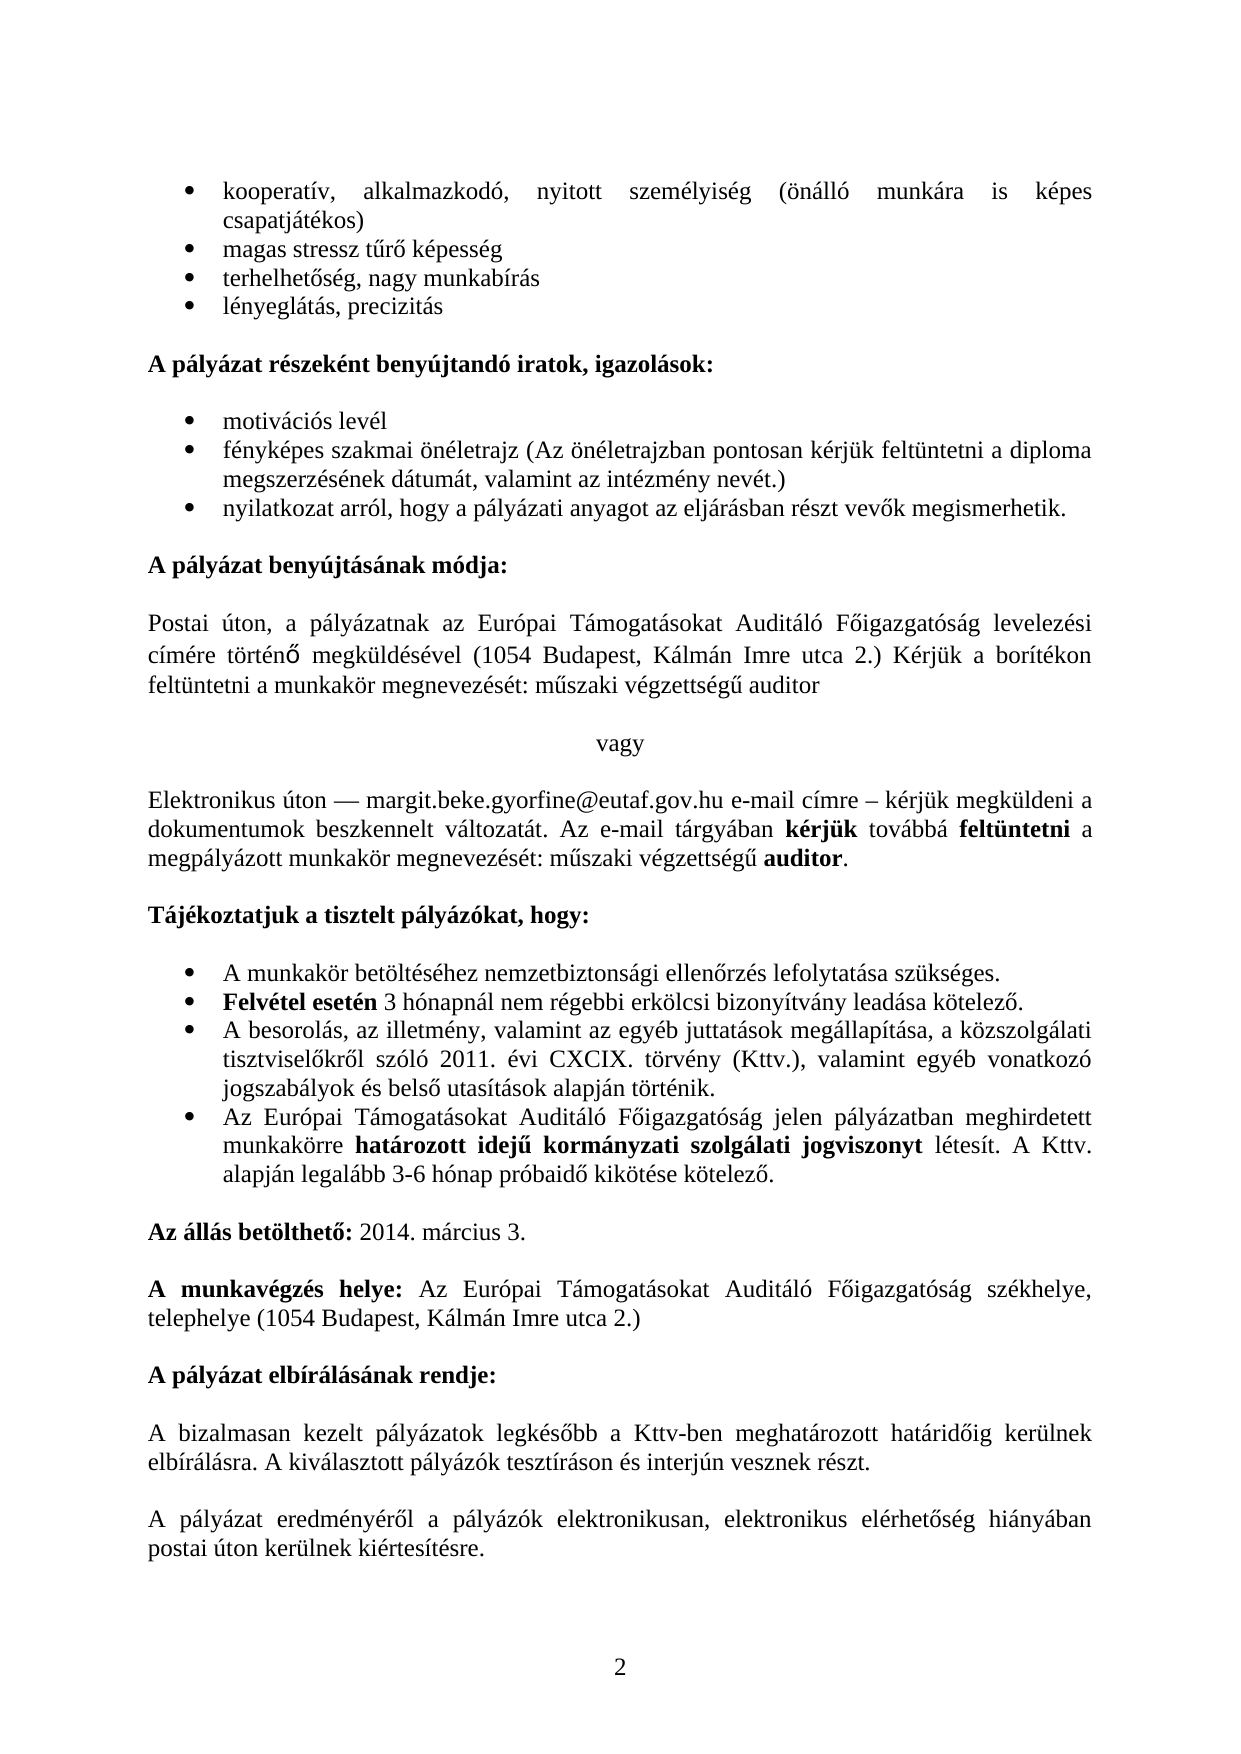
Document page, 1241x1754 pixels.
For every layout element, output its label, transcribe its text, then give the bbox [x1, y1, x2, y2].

list fényképes szakmai önéletrajz (Az önéletrajzban pontosan kérjük feltüntetni a diploma megszerzésének dátumát, valamint az intézmény nevét.) [185, 435, 1093, 493]
text Tájékoztatjuk a tisztelt pályázókat, hogy: [148, 900, 1093, 929]
list kooperatív, alkalmazkodó, nyitott személyiség (önálló munkára is képes csapatjátékos) [185, 176, 1093, 234]
text A pályázat benyújtásának módja: [148, 550, 1093, 579]
list lényeglátás, precizitás [185, 291, 1093, 320]
text Elektronikus úton –– margit.beke.gyorfine@eutaf.gov.hu e-mail címre – kérjük megküldeni a dokumentumok beszkennelt változatát. Az e-mail tárgyában kérjük továbbá feltüntetni a megpályázott munkakör megnevezését: műszaki végzettségű auditor. [148, 785, 1093, 872]
list motivációs levél [185, 406, 1093, 435]
list A munkakör betöltéséhez nemzetbiztonsági ellenőrzés lefolytatása szükséges. [185, 958, 1093, 987]
list A besorolás, az illetmény, valamint az egyéb juttatások megállapítása, a közszolgálati tisztviselőkről szóló 2011. évi CXCIX. törvény (Kttv.), valamint egyéb vonatkozó jogszabályok és belső utasítások alapján történik. [185, 1015, 1093, 1102]
text A pályázat eredményéről a pályázók elektronikusan, elektronikus elérhetőség hiányában postai úton kerülnek kiértesítésre. [148, 1504, 1093, 1562]
list terhelhetőség, nagy munkabírás [185, 263, 1093, 291]
text A pályázat részeként benyújtandó iratok, igazolások: [148, 349, 1093, 378]
list Felvétel esetén 3 hónapnál nem régebbi erkölcsi bizonyítvány leadása kötelező. [185, 987, 1093, 1015]
text A bizalmasan kezelt pályázatok legkésőbb a Kttv-ben meghatározott határidőig kerülnek elbírálásra. A kiválasztott pályázók tesztíráson és interjún vesznek részt. [148, 1418, 1093, 1475]
text Az állás betölthető: 2014. március 3. [148, 1217, 1093, 1245]
list magas stressz tűrő képesség [185, 234, 1093, 263]
text A pályázat elbírálásának rendje: [148, 1360, 1093, 1389]
text Postai úton, a pályázatnak az Európai Támogatásokat Auditáló Főigazgatóság levelezési címére történő megküldésével (1054 Budapest, Kálmán Imre utca 2.) Kérjük a borítékon feltüntetni a munkakör megnevezését: műszaki végzettségű auditor [148, 608, 1093, 699]
text vagy [148, 728, 1093, 757]
list nyilatkozat arról, hogy a pályázati anyagot az eljárásban részt vevők megismerhetik. [185, 493, 1093, 521]
text A munkavégzés helye: Az Európai Támogatásokat Auditáló Főigazgatóság székhelye, telephelye (1054 Budapest, Kálmán Imre utca 2.) [148, 1274, 1093, 1332]
list Az Európai Támogatásokat Auditáló Főigazgatóság jelen pályázatban meghirdetett munkakörre határozott idejű kormányzati szolgálati jogviszonyt létesít. A Kttv. alapján legalább 3-6 hónap próbaidő kikötése kötelező. [185, 1102, 1093, 1188]
